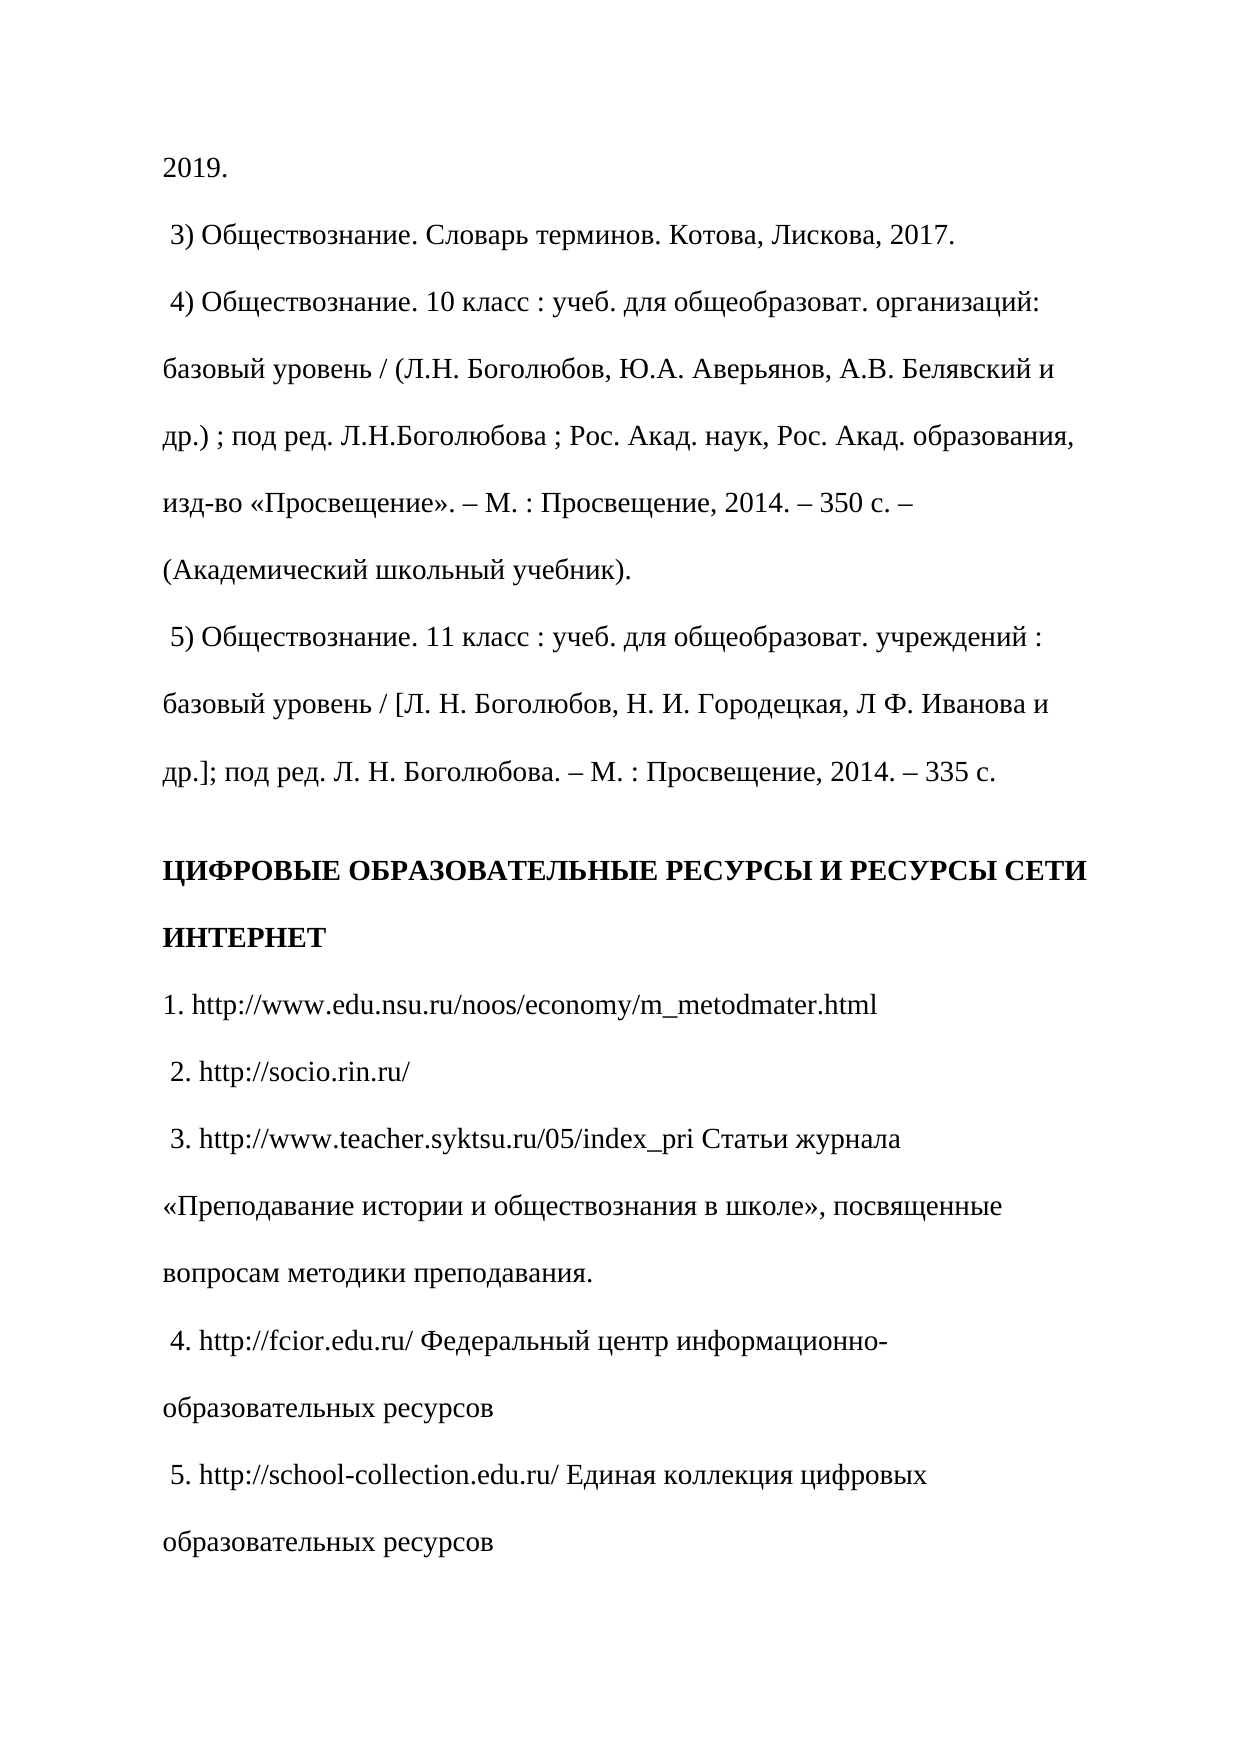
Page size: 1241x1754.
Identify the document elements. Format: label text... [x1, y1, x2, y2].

text ЦИФРОВЫЕ ОБРАЗОВАТЕЛЬНЫЕ РЕСУРСЫ И РЕСУРСЫ СЕТИ ИНТЕРНЕТ [162, 853, 1090, 954]
text 1. http://www.edu.nsu.ru/noos/economy/m_metodmater.html 2. http://socio.rin.ru/ 3. http://www.teacher.syktsu.ru/05/index_pri Статьи журнала «Преподавание истории и обществознания в школе», посвященные вопросам методики преподавания. 4. http://fcior.edu.ru/ Федеральный центр информационно-образовательных ресурсов 5. http://school-collection.edu.ru/ Единая коллекция цифровых образовательных ресурсов [162, 987, 1090, 1557]
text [162, 150, 1090, 787]
